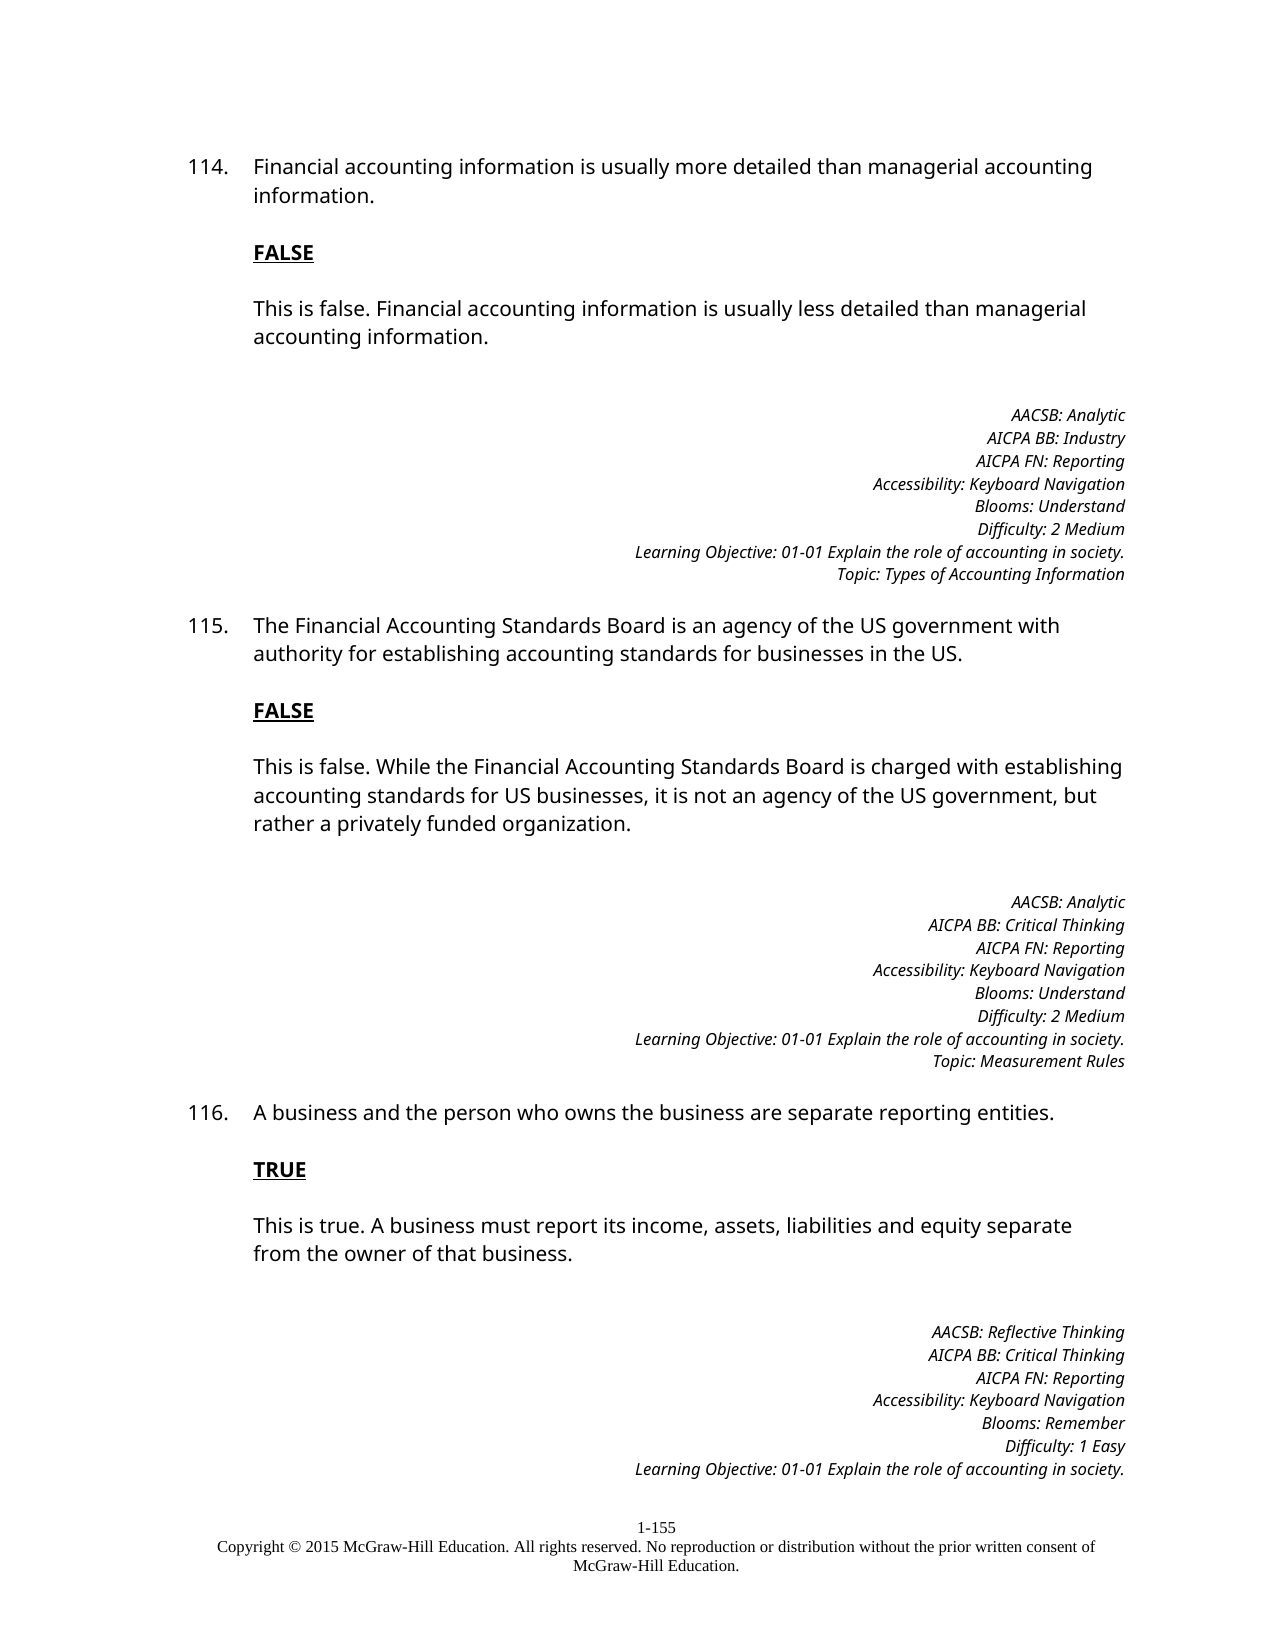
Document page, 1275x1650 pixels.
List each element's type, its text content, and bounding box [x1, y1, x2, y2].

table_header 115. [188, 611, 253, 865]
table_header 114. [188, 153, 253, 378]
table_header The Financial Accounting Standards Board is an agency of the US government with authority for establishing accounting standards for businesses in the US. FALSE This is false. While the Financial Accounting Standards Board is charged with establishing accounting standards for US businesses, it is not an agency of the US government, but rather a privately funded organization. [253, 611, 1125, 865]
table_header AACSB: Analytic AICPA BB: Critical Thinking AICPA FN: Reporting Accessibility: Keyboard Navigation Blooms: Understand Difficulty: 2 Medium Learning Objective: 01-01 Explain the role of accounting in society. Topic: Measurement Rules [188, 891, 1125, 1095]
table_header 116. [188, 1098, 253, 1295]
table_header Financial accounting information is usually more detailed than managerial accounting information. FALSE This is false. Financial accounting information is usually less detailed than managerial accounting information. [253, 153, 1125, 378]
table_header A business and the person who owns the business are separate reporting entities. TRUE This is true. A business must report its income, assets, liabilities and equity separate from the owner of that business. [253, 1098, 1125, 1295]
table_header AACSB: Analytic AICPA BB: Industry AICPA FN: Reporting Accessibility: Keyboard Navigation Blooms: Understand Difficulty: 2 Medium Learning Objective: 01-01 Explain the role of accounting in society. Topic: Types of Accounting Information [188, 404, 1125, 608]
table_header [188, 1321, 1125, 1480]
